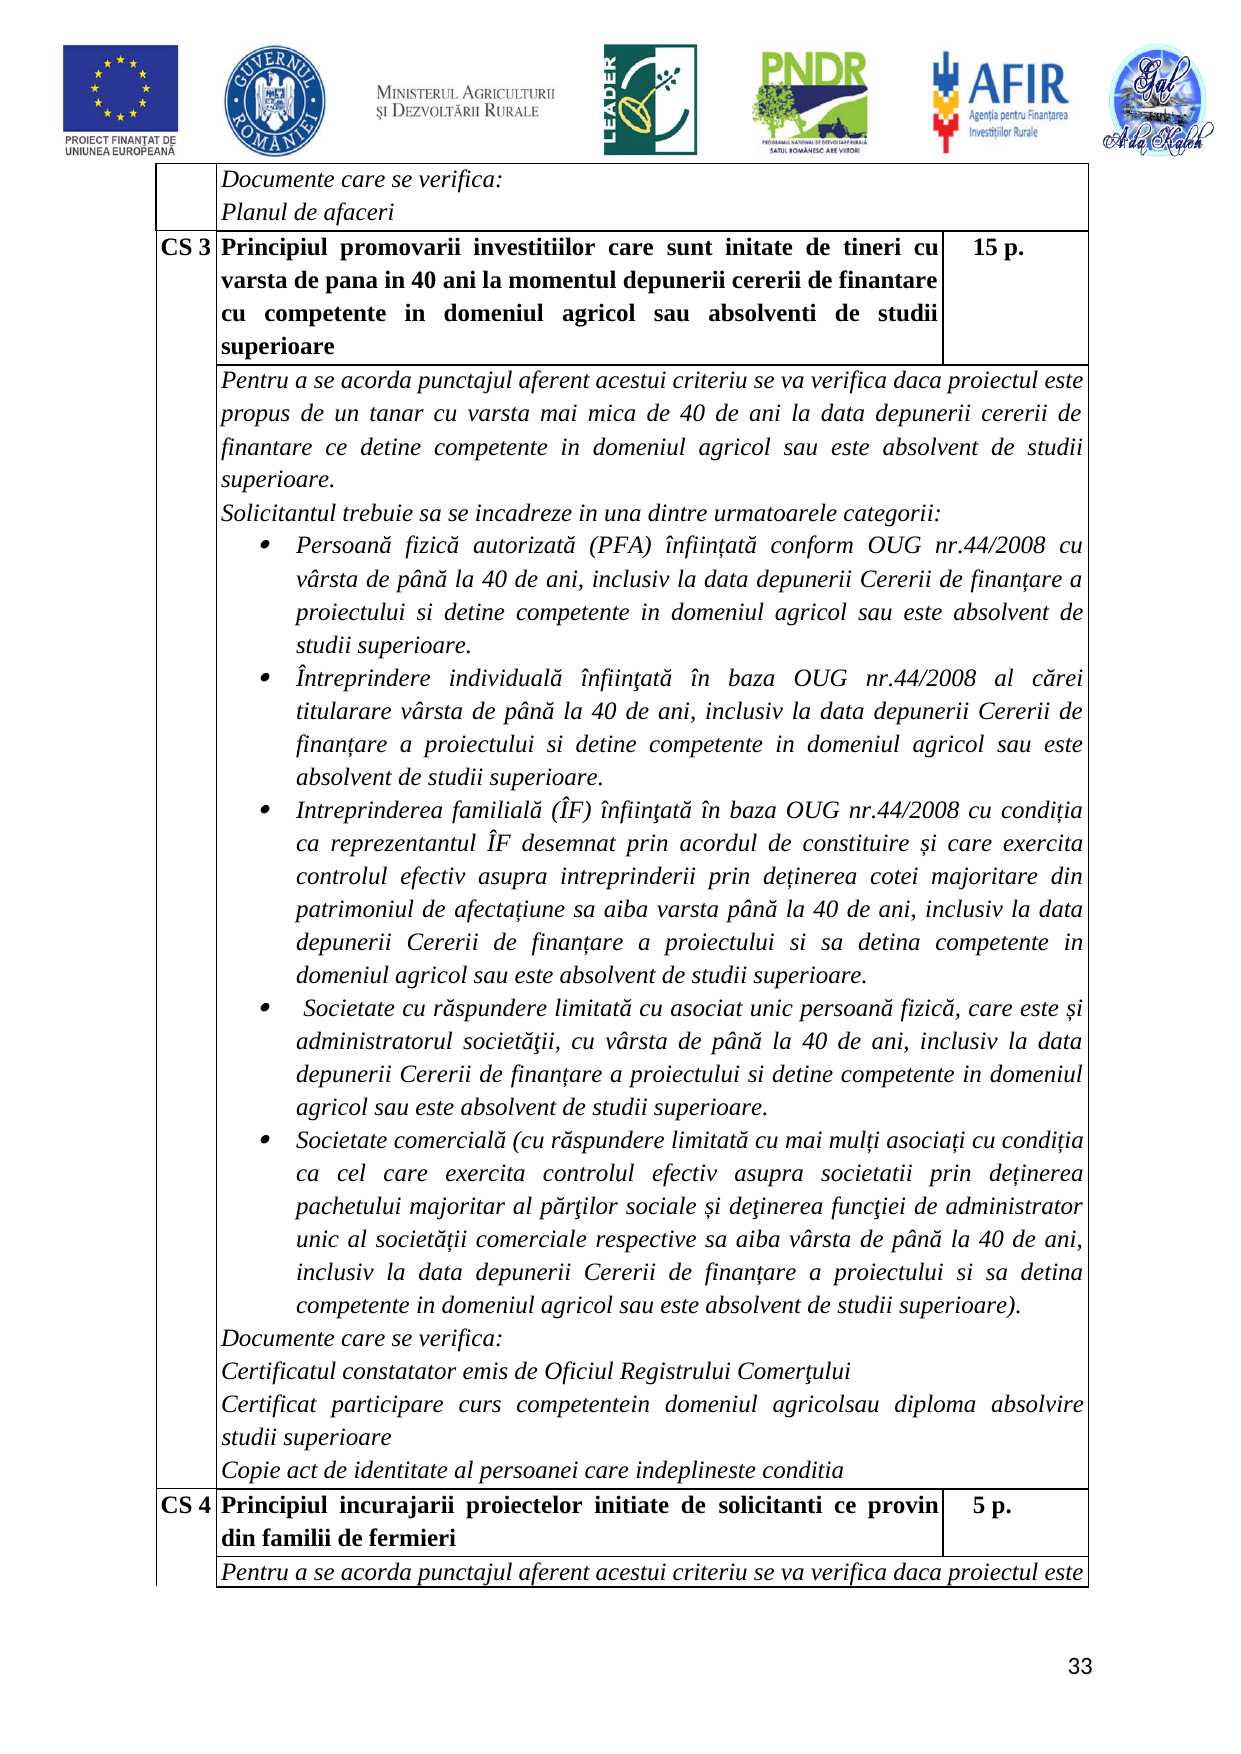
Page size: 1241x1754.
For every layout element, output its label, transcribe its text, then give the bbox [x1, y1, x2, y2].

table_cell Pentru a se acorda punctajul aferent acestui criteriu se va verifica daca proiectul este propus de un tanar cu varsta mai mica de 40 de ani la data depunerii cererii de finantare ce detine competente in domeniul agricol sau este absolvent de studii superioare. Solicitantul trebuie sa se incadreze in una dintre urmatoarele categorii: Persoană fizică autorizată (PFA) înființată conform OUG nr.44/2008 cu vârsta de până la 40 de ani, inclusiv la data depunerii Cererii de finanțare a proiectului si detine competente in domeniul agricol sau este absolvent de studii superioare. Întreprindere individuală înfiinţată în baza OUG nr.44/2008 al cărei titularare vârsta de până la 40 de ani, inclusiv la data depunerii Cererii de finanțare a proiectului si detine competente in domeniul agricol sau este absolvent de studii superioare. Intreprinderea familială (ÎF) înfiinţată în baza OUG nr.44/2008 cu condiția ca reprezentantul ÎF desemnat prin acordul de constituire și care exercita controlul efectiv asupra intreprinderii prin deținerea cotei majoritare din patrimoniul de afectațiune sa aiba varsta până la 40 de ani, inclusiv la data depunerii Cererii de finanțare a proiectului si sa detina competente in domeniul agricol sau este absolvent de studii superioare. Societate cu răspundere limitată cu asociat unic persoană fizică, care este și administratorul societăţii, cu vârsta de până la 40 de ani, inclusiv la data depunerii Cererii de finanțare a proiectului si detine competente in domeniul agricol sau este absolvent de studii superioare. Societate comercială (cu răspundere limitată cu mai mulți asociați cu condiția ca cel care exercita controlul efectiv asupra societatii prin deținerea pachetului majoritar al părţilor sociale și deţinerea funcţiei de administrator unic al societății comerciale respective sa aiba vârsta de până la 40 de ani, inclusiv la data depunerii Cererii de finanțare a proiectului si sa detina competente in domeniul agricol sau este absolvent de studii superioare). Documente care se verifica: Certificatul constatator emis de Oficiul Registrului Comerţului Certificat participare curs competentein domeniul agricolsau diploma absolvire studii superioare Copie act de identitate al persoanei care indeplineste conditia [217, 366, 1088, 1488]
table_cell CS 3 [157, 231, 216, 1488]
table_cell Principiul incurajarii proiectelor initiate de solicitanti ce provin din familii de fermieri [217, 1490, 942, 1556]
table_cell Principiul promovarii investitiilor care sunt initate de tineri cu varsta de pana in 40 ani la momentul depunerii cererii de finantare cu competente in domeniul agricol sau absolventi de studii superioare [217, 232, 942, 364]
picture [27, 19, 1215, 157]
table_cell 5 p. [944, 1490, 1088, 1556]
table_cell CS 4 [157, 1489, 216, 1586]
table_cell 15 p. [944, 232, 1088, 364]
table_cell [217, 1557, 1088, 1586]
